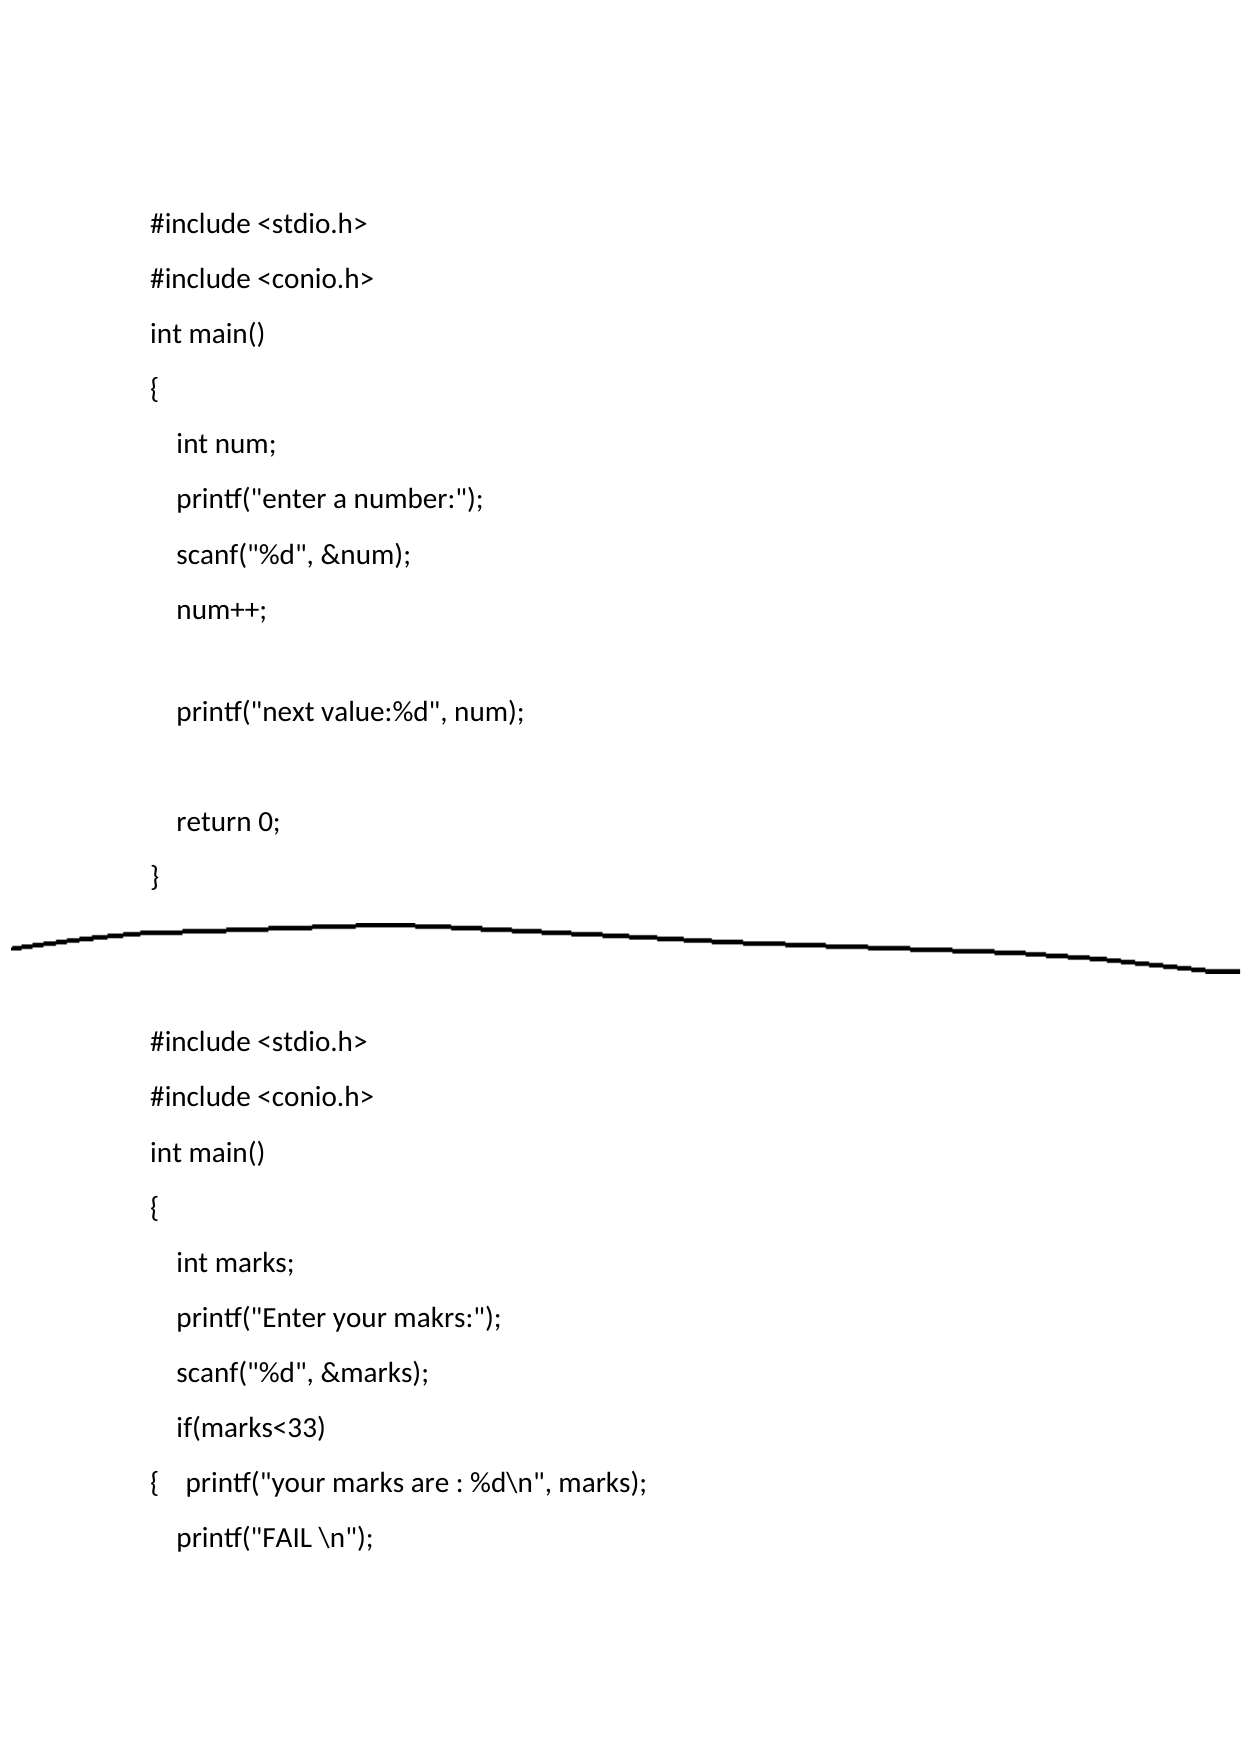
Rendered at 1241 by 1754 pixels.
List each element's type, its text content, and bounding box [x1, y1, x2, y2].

text } [150, 858, 1090, 894]
text { [150, 1189, 1090, 1224]
text { [150, 370, 1090, 406]
text int num; [150, 426, 1090, 461]
text printf("Enter your makrs:"); [150, 1299, 1090, 1334]
text num++; [150, 591, 1090, 626]
text if(marks<33) [150, 1409, 1090, 1445]
text printf("enter a number:"); [150, 481, 1090, 516]
text #include <conio.h> [150, 1078, 1090, 1114]
text printf("next value:%d", num); [150, 693, 1090, 728]
text return 0; [150, 803, 1090, 839]
text int main() [150, 315, 1090, 351]
text int marks; [150, 1244, 1090, 1279]
picture [11, 923, 1241, 974]
text int main() [150, 1134, 1090, 1169]
text printf("FAIL \n"); [150, 1519, 1090, 1555]
text #include <conio.h> [150, 260, 1090, 296]
text scanf("%d", &marks); [150, 1354, 1090, 1390]
text #include <stdio.h> [150, 1023, 1090, 1059]
text #include <stdio.h> [150, 205, 1090, 241]
text scanf("%d", &num); [150, 536, 1090, 571]
text { printf("your marks are : %d\n", marks); [150, 1464, 1090, 1500]
